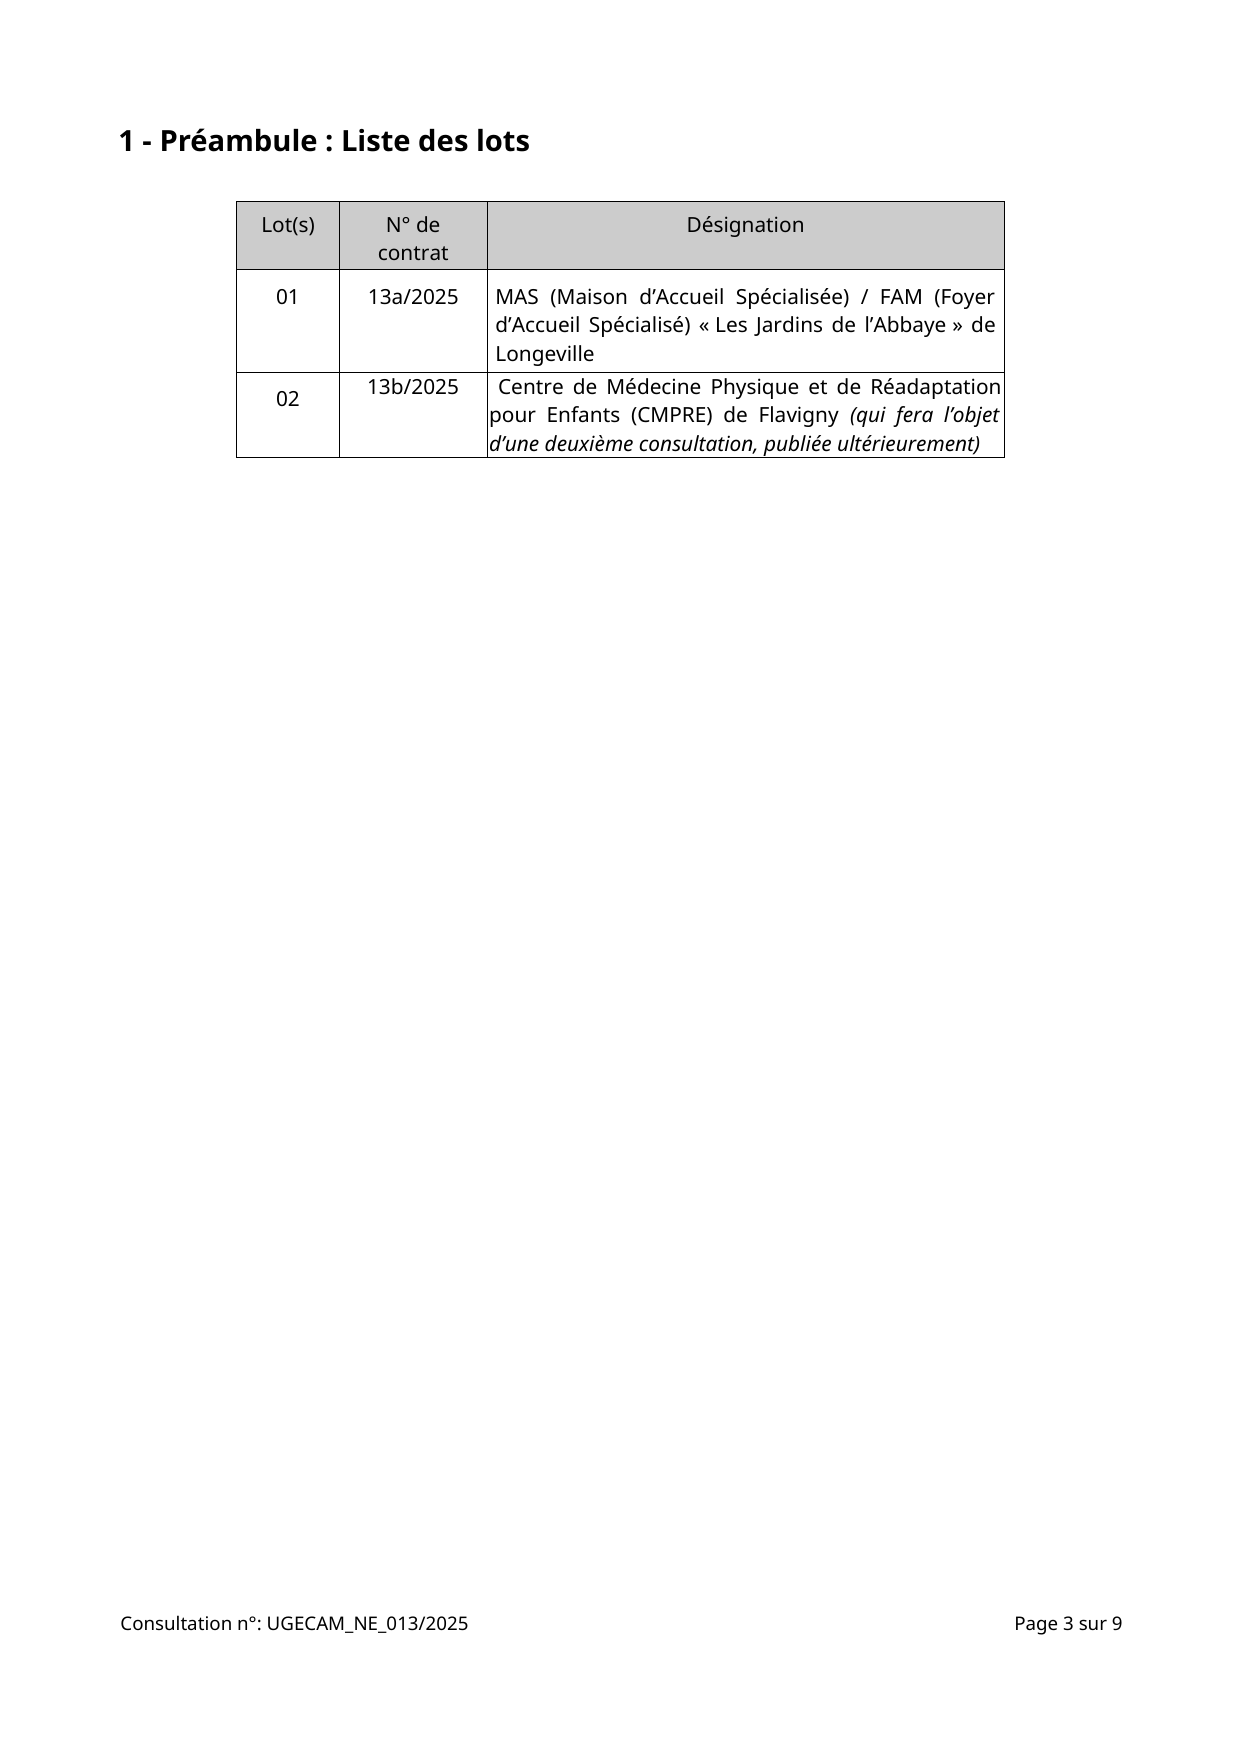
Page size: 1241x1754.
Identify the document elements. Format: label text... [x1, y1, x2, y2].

table_cell 13a/2025 [340, 270, 487, 371]
table_cell 13b/2025 [340, 373, 487, 457]
table_header Désignation [488, 202, 1004, 269]
table_header N° de contrat [340, 202, 487, 269]
table_cell MAS (Maison d’Accueil Spécialisée) / FAM (Foyer d’Accueil Spécialisé) « Les Jardins de l’Abbaye » de Longeville [488, 270, 1004, 371]
table_cell Centre de Médecine Physique et de Réadaptation pour Enfants (CMPRE) de Flavigny (qui fera l’objet d’une deuxième consultation, publiée ultérieurement) [488, 373, 1004, 457]
table_header Lot(s) [237, 202, 339, 269]
table_cell 01 [237, 270, 339, 371]
subtitle 1 - Préambule : Liste des lots [118, 120, 1122, 160]
table_cell 02 [237, 373, 339, 457]
